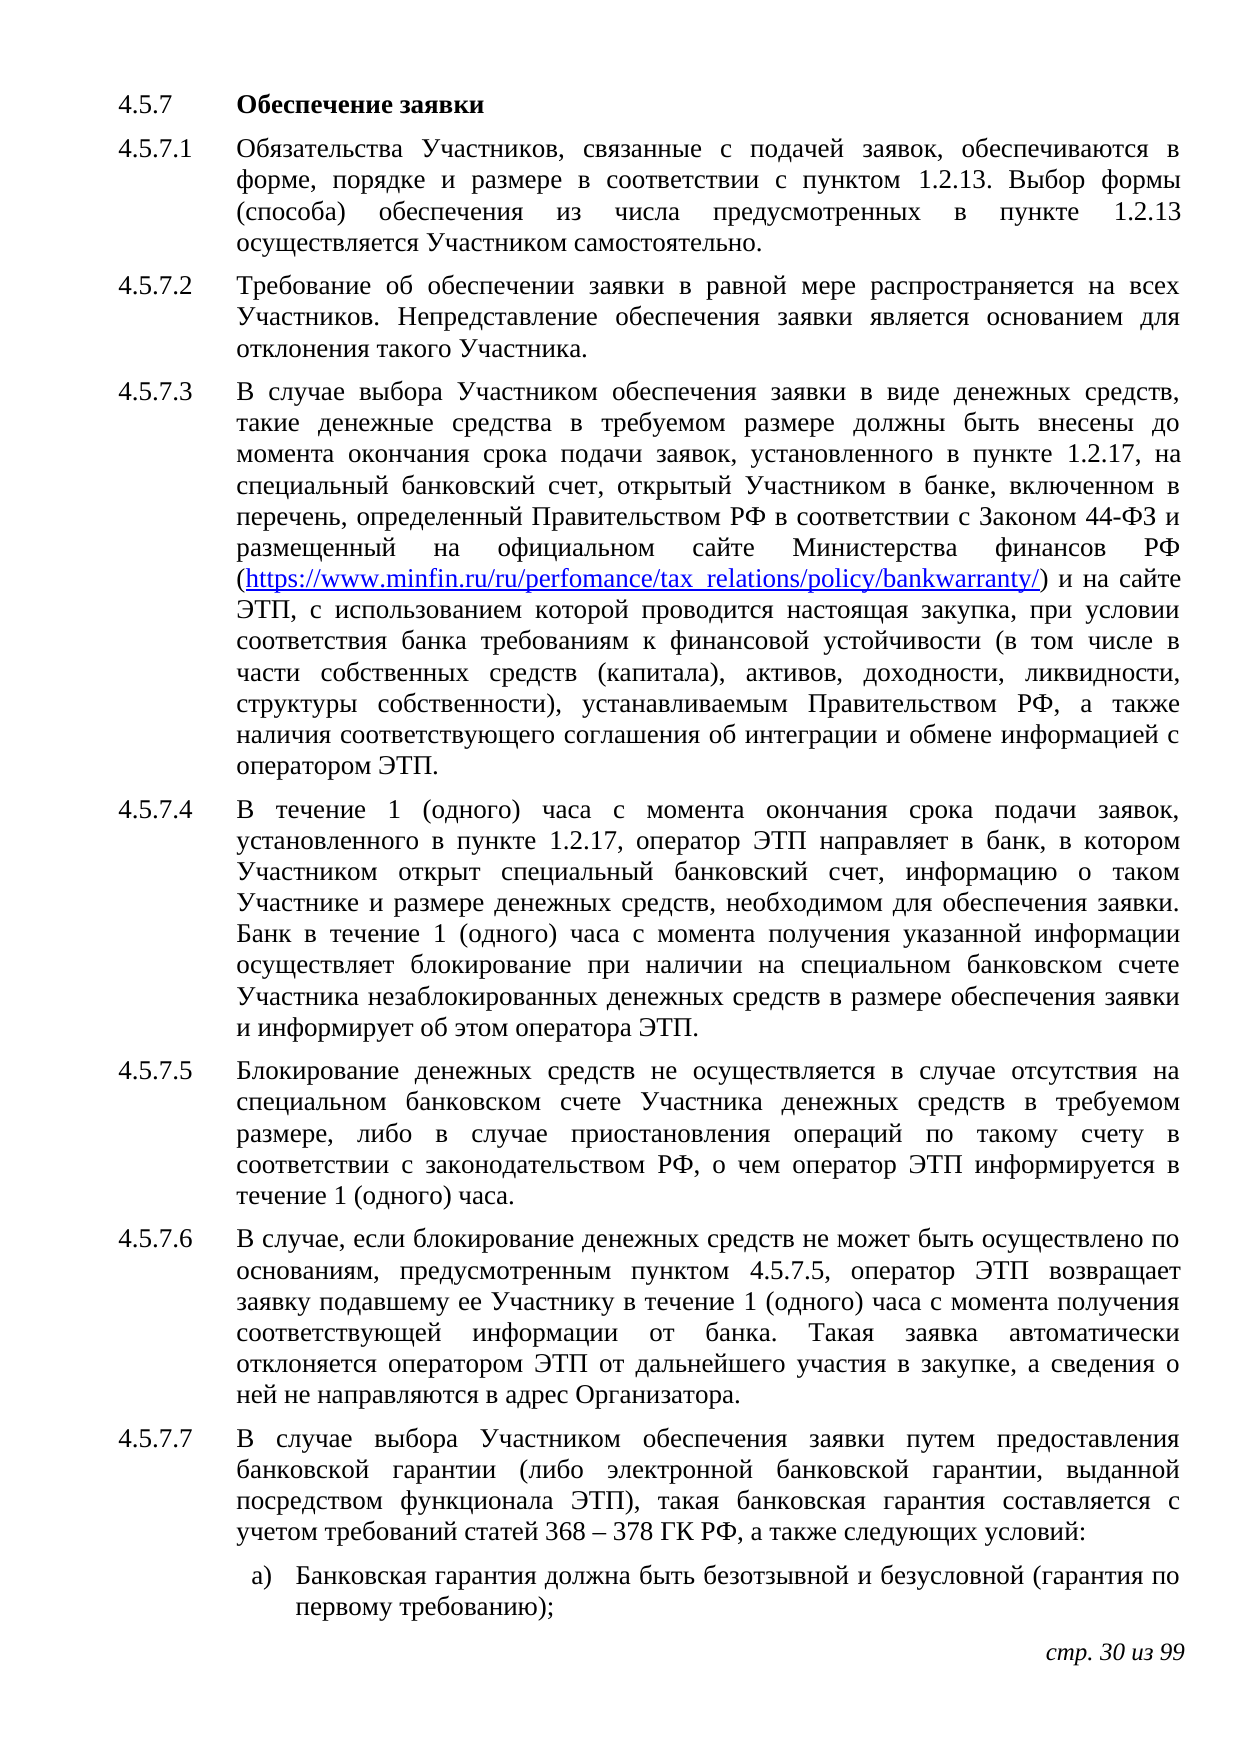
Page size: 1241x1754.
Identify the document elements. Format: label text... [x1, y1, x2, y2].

text В течение 1 (одного) часа с момента окончания срока подачи заявок, установленного в пункте 1.2.17, оператор ЭТП направляет в банк, в котором Участником открыт специальный банковский счет, информацию о таком Участнике и размере денежных средств, необходимом для обеспечения заявки. Банк в течение 1 (одного) часа с момента получения указанной информации осуществляет блокирование при наличии на специальном банковском счете Участника незаблокированных денежных средств в размере обеспечения заявки и информирует об этом оператора ЭТП. [118, 793, 1181, 1042]
text Банковская гарантия должна быть безотзывной и безусловной (гарантия по первому требованию); [251, 1559, 1181, 1621]
text Обеспечение заявки [118, 89, 1181, 120]
text Блокирование денежных средств не осуществляется в случае отсутствия на специальном банковском счете Участника денежных средств в требуемом размере, либо в случае приостановления операций по такому счету в соответствии с законодательством РФ, о чем оператор ЭТП информируется в течение 1 (одного) часа. [118, 1054, 1181, 1210]
text Обязательства Участников, связанные с подачей заявок, обеспечиваются в форме, порядке и размере в соответствии с пунктом 1.2.13. Выбор формы (способа) обеспечения из числа предусмотренных в пункте 1.2.13 осуществляется Участником самостоятельно. [118, 132, 1181, 257]
text В случае выбора Участником обеспечения заявки в виде денежных средств, такие денежные средства в требуемом размере должны быть внесены до момента окончания срока подачи заявок, установленного в пункте 1.2.17, на специальный банковский счет, открытый Участником в банке, включенном в перечень, определенный Правительством РФ в соответствии с Законом 44-ФЗ и размещенный на официальном сайте Министерства финансов РФ (https://www.minfin.ru/ru/perfomance/tax_relations/policy/bankwarranty/) и на сайте ЭТП, с использованием которой проводится настоящая закупка, при условии соответствия банка требованиям к финансовой устойчивости (в том числе в части собственных средств (капитала), активов, доходности, ликвидности, структуры собственности), устанавливаемым Правительством РФ, а также наличия соответствующего соглашения об интеграции и обмене информацией с оператором ЭТП. [118, 375, 1181, 780]
text В случае, если блокирование денежных средств не может быть осуществлено по основаниям, предусмотренным пунктом 4.5.7.5, оператор ЭТП возвращает заявку подавшему ее Участнику в течение 1 (одного) часа с момента получения соответствующей информации от банка. Такая заявка автоматически отклоняется оператором ЭТП от дальнейшего участия в закупке, а сведения о ней не направляются в адрес Организатора. [118, 1223, 1181, 1409]
text Требование об обеспечении заявки в равной мере распространяется на всех Участников. Непредставление обеспечения заявки является основанием для отклонения такого Участника. [118, 269, 1181, 363]
text В случае выбора Участником обеспечения заявки путем предоставления банковской гарантии (либо электронной банковской гарантии, выданной посредством функционала ЭТП), такая банковская гарантия составляется с учетом требований статей 368 – 378 ГК РФ, а также следующих условий: [118, 1422, 1181, 1547]
